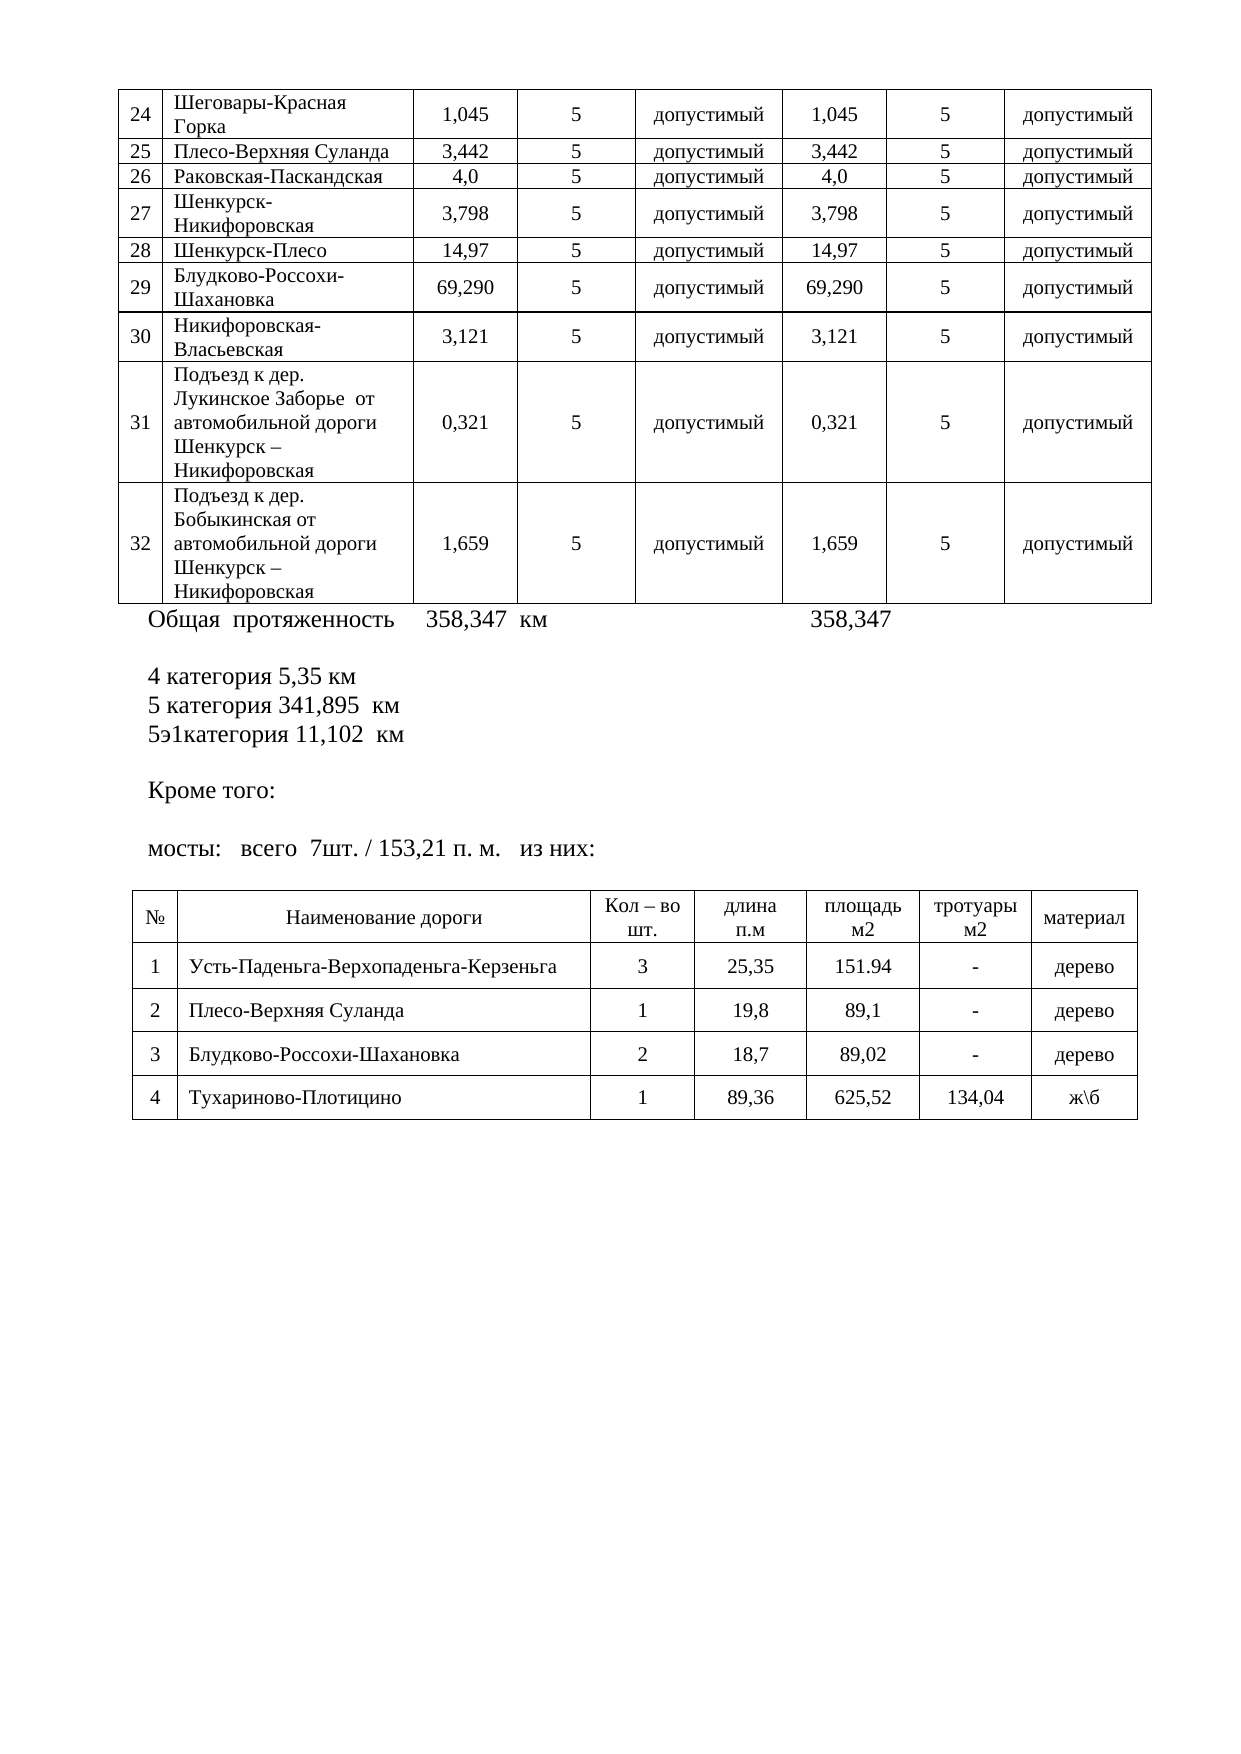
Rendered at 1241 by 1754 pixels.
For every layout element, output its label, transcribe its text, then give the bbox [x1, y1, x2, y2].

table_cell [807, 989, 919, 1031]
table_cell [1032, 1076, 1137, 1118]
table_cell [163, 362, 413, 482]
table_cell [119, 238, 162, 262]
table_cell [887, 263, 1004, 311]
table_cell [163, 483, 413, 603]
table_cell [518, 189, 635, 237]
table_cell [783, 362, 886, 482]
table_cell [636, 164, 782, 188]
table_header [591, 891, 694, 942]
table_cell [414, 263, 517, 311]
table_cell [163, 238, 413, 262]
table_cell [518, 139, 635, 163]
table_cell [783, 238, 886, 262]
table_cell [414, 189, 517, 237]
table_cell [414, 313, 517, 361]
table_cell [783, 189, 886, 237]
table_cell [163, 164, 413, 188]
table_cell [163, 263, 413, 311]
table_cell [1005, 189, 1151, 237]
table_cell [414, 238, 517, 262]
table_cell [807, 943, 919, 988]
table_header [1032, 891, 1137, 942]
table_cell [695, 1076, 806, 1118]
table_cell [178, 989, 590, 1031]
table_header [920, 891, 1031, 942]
text Общая протяженность 358,347 км 358,347 [148, 604, 1137, 633]
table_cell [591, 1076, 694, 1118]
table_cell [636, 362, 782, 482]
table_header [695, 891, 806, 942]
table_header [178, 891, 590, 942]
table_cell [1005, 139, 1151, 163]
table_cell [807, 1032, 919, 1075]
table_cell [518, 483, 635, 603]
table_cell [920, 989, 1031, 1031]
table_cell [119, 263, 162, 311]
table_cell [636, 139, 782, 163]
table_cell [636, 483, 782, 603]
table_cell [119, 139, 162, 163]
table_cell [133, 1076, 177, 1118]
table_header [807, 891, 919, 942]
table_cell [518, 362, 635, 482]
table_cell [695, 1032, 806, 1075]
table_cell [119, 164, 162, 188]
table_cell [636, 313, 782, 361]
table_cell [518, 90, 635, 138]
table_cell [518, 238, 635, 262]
text 4 категория 5,35 км [148, 661, 1137, 690]
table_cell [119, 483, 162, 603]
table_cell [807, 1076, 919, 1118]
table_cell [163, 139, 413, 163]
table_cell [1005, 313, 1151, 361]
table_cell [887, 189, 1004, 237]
text 5э1категория 11,102 км [148, 719, 1137, 747]
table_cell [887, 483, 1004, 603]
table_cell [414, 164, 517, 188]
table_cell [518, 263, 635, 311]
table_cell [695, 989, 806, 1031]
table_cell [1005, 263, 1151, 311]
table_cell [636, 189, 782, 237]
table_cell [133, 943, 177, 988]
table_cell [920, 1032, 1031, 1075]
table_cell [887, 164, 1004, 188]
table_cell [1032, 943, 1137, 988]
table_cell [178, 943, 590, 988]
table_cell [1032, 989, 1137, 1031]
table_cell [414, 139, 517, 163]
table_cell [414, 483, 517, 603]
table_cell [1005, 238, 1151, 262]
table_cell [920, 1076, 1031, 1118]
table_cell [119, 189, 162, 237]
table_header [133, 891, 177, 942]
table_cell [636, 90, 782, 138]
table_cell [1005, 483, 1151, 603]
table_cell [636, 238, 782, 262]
text мосты: всего 7шт. / 153,21 п. м. из них: [148, 833, 1137, 862]
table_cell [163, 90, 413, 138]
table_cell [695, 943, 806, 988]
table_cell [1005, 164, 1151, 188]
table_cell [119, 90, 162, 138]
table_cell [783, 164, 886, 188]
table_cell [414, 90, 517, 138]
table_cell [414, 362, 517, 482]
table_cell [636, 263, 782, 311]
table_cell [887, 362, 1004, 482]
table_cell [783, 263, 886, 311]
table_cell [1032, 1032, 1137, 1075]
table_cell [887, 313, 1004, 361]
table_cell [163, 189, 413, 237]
text 5 категория 341,895 км [148, 690, 1137, 719]
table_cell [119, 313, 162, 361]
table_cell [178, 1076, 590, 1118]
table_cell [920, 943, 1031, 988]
text Кроме того: [148, 775, 1137, 804]
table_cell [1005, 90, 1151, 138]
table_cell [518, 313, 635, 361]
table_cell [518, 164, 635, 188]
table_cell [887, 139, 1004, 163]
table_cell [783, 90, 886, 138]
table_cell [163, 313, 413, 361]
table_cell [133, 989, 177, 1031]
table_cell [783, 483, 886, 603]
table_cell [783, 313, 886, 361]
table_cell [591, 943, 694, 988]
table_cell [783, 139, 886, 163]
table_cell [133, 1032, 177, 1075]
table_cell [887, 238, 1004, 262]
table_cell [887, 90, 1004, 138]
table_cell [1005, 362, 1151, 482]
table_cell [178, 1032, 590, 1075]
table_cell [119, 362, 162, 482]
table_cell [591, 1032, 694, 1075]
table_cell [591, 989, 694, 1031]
